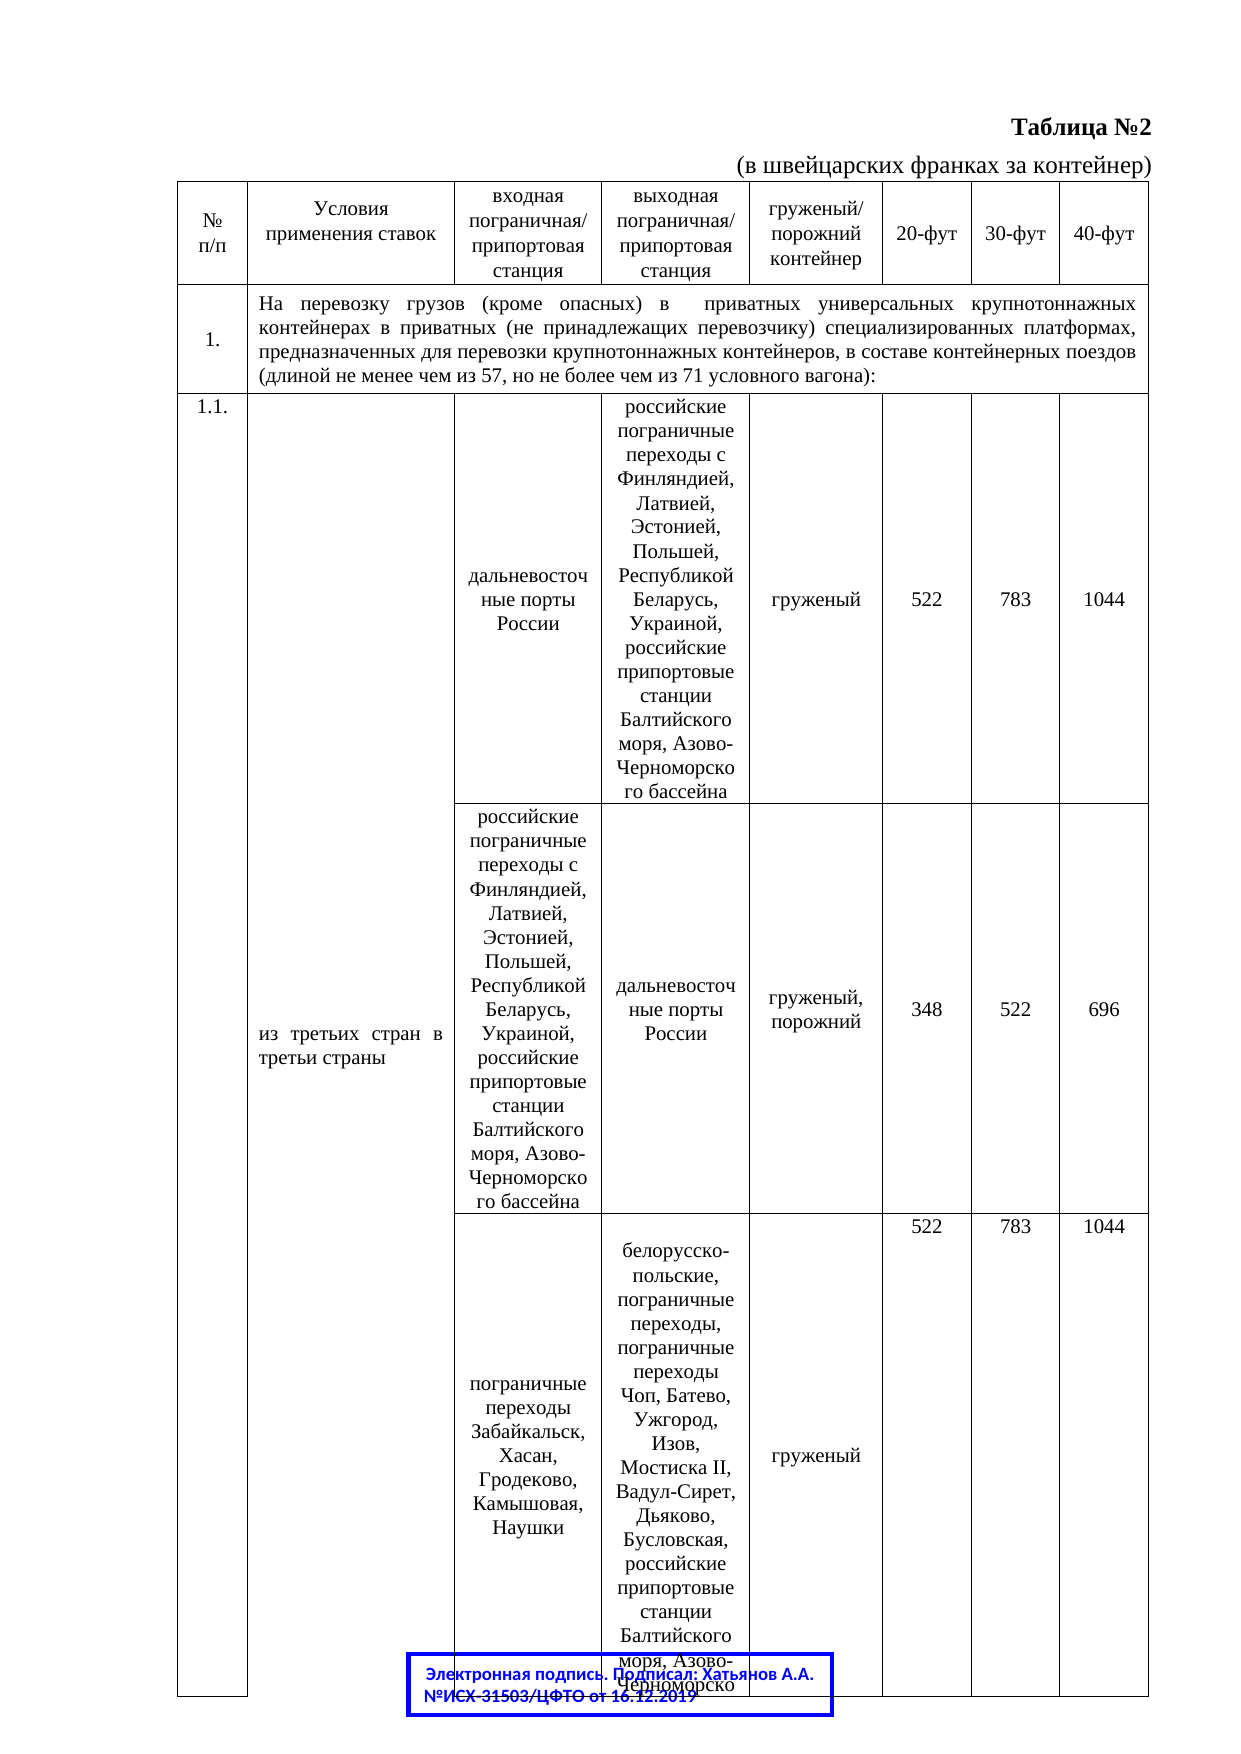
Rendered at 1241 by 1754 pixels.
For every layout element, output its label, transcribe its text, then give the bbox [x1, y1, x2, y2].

table_cell дальневосточные порты России [455, 394, 601, 803]
text Таблица №2 [177, 106, 1152, 143]
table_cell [455, 1214, 601, 1696]
table_cell 1. [178, 285, 247, 393]
text (в швейцарских франках за контейнер) [177, 143, 1152, 181]
table_header № п/п [178, 182, 247, 284]
table_header входная пограничная/припортовая станция [455, 182, 601, 284]
table_cell 348 [883, 804, 971, 1213]
table_cell российские пограничные переходы с Финляндией, Латвией, Эстонией, Польшей, Республикой Беларусь, Украиной, российские припортовые станции Балтийского моря, Азово-Черноморского бассейна [602, 394, 749, 803]
table_cell 783 [972, 394, 1059, 803]
table_cell 1044 [1060, 394, 1148, 803]
table_cell груженый [750, 394, 882, 803]
table_cell российские пограничные переходы с Финляндией, Латвией, Эстонией, Польшей, Республикой Беларусь, Украиной, российские припортовые станции Балтийского моря, Азово-Черноморского бассейна [455, 804, 601, 1213]
table_cell 696 [1060, 804, 1148, 1213]
table_cell дальневосточные порты России [602, 804, 749, 1213]
table_cell 522 [883, 1214, 971, 1696]
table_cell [602, 1214, 749, 1696]
table_cell 1044 [1060, 1214, 1148, 1696]
table_cell 522 [883, 394, 971, 803]
table_header 20-фут [883, 182, 971, 284]
table_cell 522 [972, 804, 1059, 1213]
table_header Условия применения ставок [248, 182, 454, 284]
table_header груженый/ порожний контейнер [750, 182, 882, 284]
table_cell груженый, порожний [750, 804, 882, 1213]
table_cell 783 [972, 1214, 1059, 1696]
table_header 30-фут [972, 182, 1059, 284]
table_cell 1.1. [178, 394, 247, 1696]
table_cell груженый [750, 1214, 882, 1696]
table_header выходная пограничная/припортовая станция [602, 182, 749, 284]
table_cell На перевозку грузов (кроме опасных) в приватных универсальных крупнотоннажных контейнерах в приватных (не принадлежащих перевозчику) специализированных платформах, предназначенных для перевозки крупнотоннажных контейнеров, в составе контейнерных поездов (длиной не менее чем из 57, но не более чем из 71 условного вагона): [248, 285, 1148, 393]
table_header 40-фут [1060, 182, 1148, 284]
table_cell из третьих стран в третьи страны [248, 394, 454, 1696]
